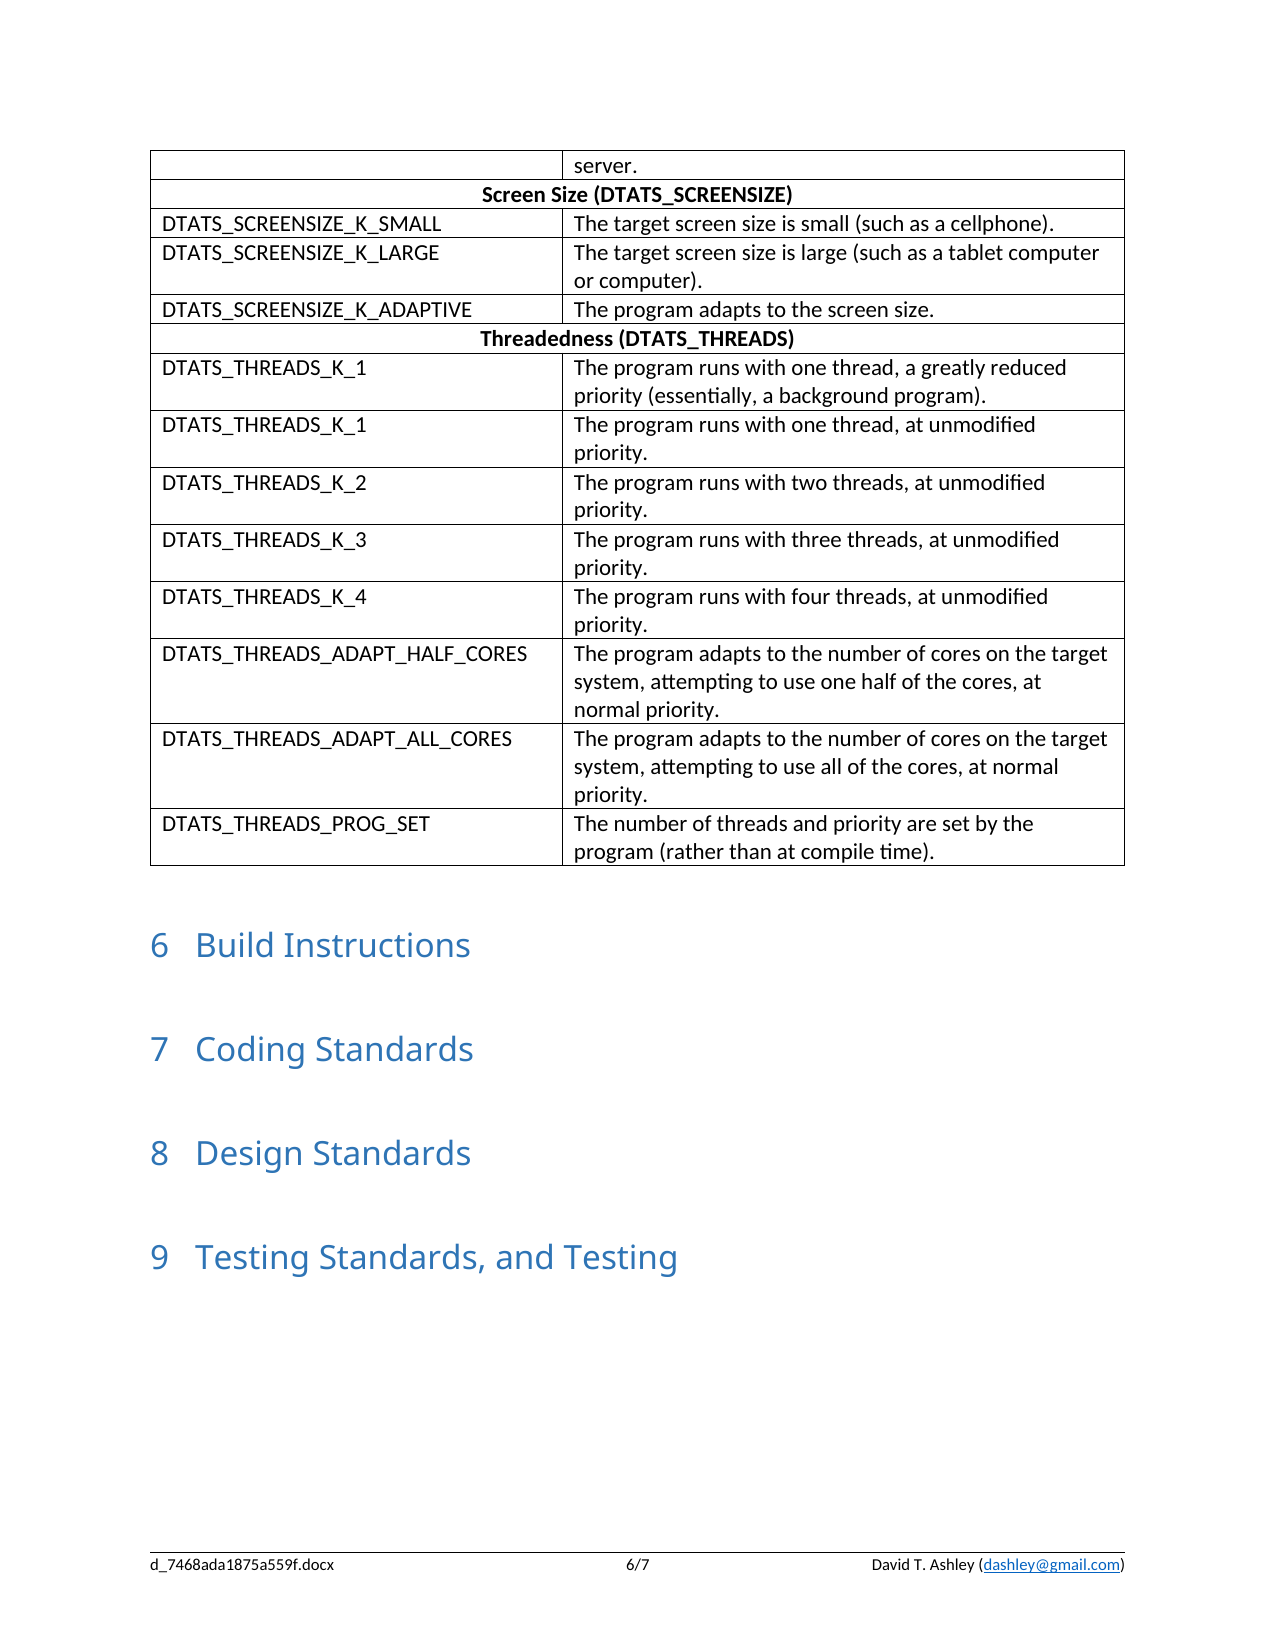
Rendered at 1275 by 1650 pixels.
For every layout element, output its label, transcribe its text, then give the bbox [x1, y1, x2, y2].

table_cell Screen Size (DTATS_SCREENSIZE) [151, 180, 1124, 208]
subtitle Build Instructions [150, 921, 1125, 967]
table_cell DTATS_THREADS_K_1 [151, 354, 562, 409]
table_cell The program runs with one thread, a greatly reduced priority (essentially, a background program). [563, 354, 1124, 409]
table_cell The program adapts to the number of cores on the target system, attempting to use one half of the cores, at normal priority. [563, 639, 1124, 723]
table_cell The number of threads and priority are set by the program (rather than at compile time). [563, 809, 1124, 865]
table_cell The program runs with three threads, at unmodified priority. [563, 525, 1124, 581]
table_cell DTATS_THREADS_K_4 [151, 582, 562, 638]
table_cell DTATS_THREADS_ADAPT_ALL_CORES [151, 724, 562, 808]
table_cell DTATS_THREADS_PROG_SET [151, 809, 562, 865]
table_cell The program runs with two threads, at unmodified priority. [563, 468, 1124, 524]
table_cell Threadedness (DTATS_THREADS) [151, 324, 1124, 352]
table_cell The program runs with four threads, at unmodified priority. [563, 582, 1124, 638]
table_cell DTATS_THREADS_K_2 [151, 468, 562, 524]
table_cell DTATS_THREADS_K_1 [151, 411, 562, 467]
table_cell DTATS_THREADS_K_3 [151, 525, 562, 581]
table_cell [151, 151, 562, 179]
table_cell The target screen size is small (such as a cellphone). [563, 209, 1124, 237]
table_cell DTATS_SCREENSIZE_K_ADAPTIVE [151, 295, 562, 323]
table_cell DTATS_SCREENSIZE_K_LARGE [151, 238, 562, 294]
table_cell DTATS_SCREENSIZE_K_SMALL [151, 209, 562, 237]
table_cell The program adapts to the number of cores on the target system, attempting to use all of the cores, at normal priority. [563, 724, 1124, 808]
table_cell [563, 151, 1124, 179]
subtitle Testing Standards, and Testing [150, 1234, 1125, 1279]
table_cell The target screen size is large (such as a tablet computer or computer). [563, 238, 1124, 294]
table_cell The program adapts to the screen size. [563, 295, 1124, 323]
subtitle Design Standards [150, 1130, 1125, 1175]
table_cell The program runs with one thread, at unmodified priority. [563, 411, 1124, 467]
subtitle Coding Standards [150, 1026, 1125, 1071]
table_cell DTATS_THREADS_ADAPT_HALF_CORES [151, 639, 562, 723]
